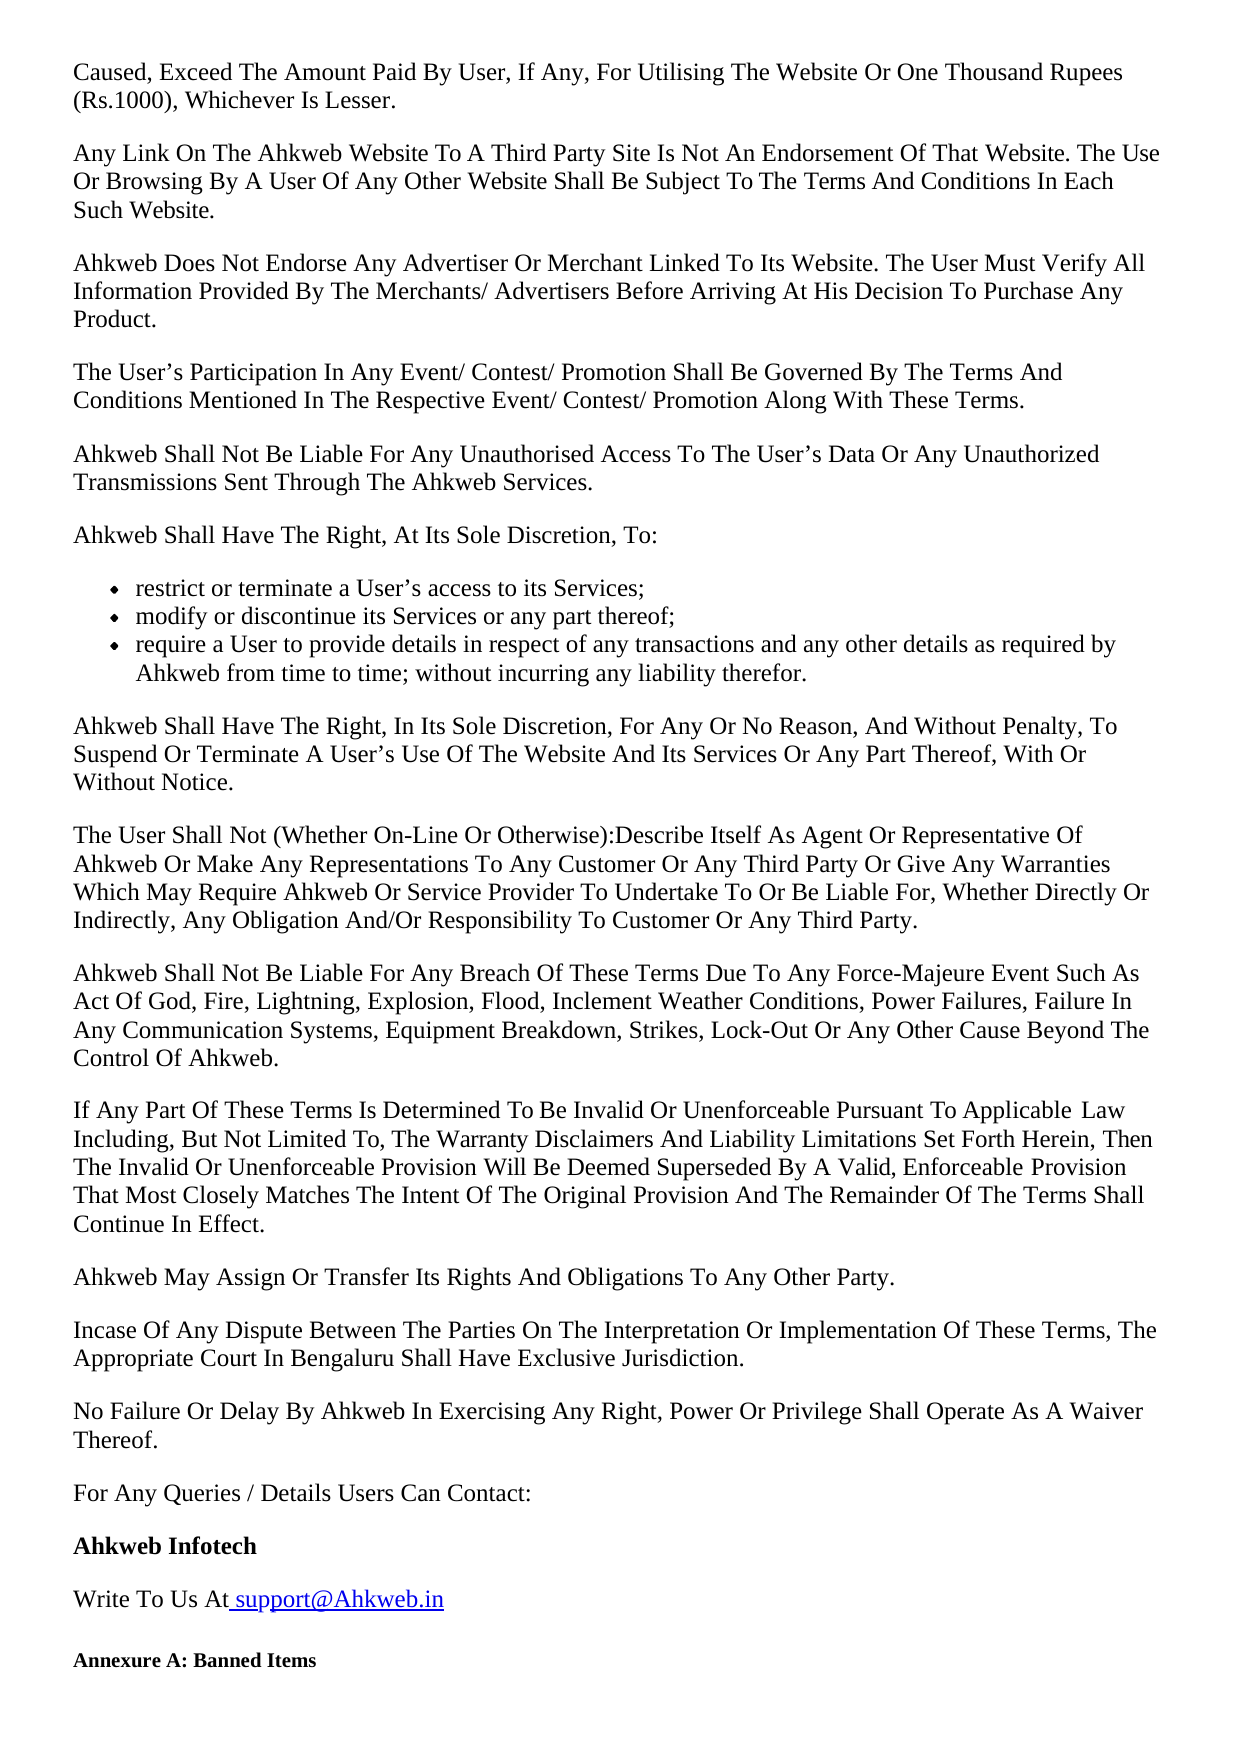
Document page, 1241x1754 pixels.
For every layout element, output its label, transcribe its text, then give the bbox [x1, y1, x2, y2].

text Ahkweb May Assign Or Transfer Its Rights And Obligations To Any Other Party. [73, 1262, 1180, 1291]
text For Any Queries / Details Users Can Contact: [73, 1478, 1180, 1507]
text Caused, Exceed The Amount Paid By User, If Any, For Utilising The Website Or One Thousand Rupees (Rs.1000), Whichever Is Lesser. [73, 57, 1180, 114]
text Ahkweb Infotech [73, 1531, 1180, 1560]
text require a User to provide details in respect of any transactions and any other details as required by Ahkweb from time to time; without incurring any liability therefor. [135, 630, 1119, 686]
text Any Link On The Ahkweb Website To A Third Party Site Is Not An Endorsement Of That Website. The Use Or Browsing By A User Of Any Other Website Shall Be Subject To The Terms And Conditions In Each Such Website. [73, 139, 1165, 223]
text Ahkweb Shall Have The Right, In Its Sole Discretion, For Any Or No Reason, And Without Penalty, To Suspend Or Terminate A User’s Use Of The Website And Its Services Or Any Part Thereof, With Or Without Notice. [73, 712, 1166, 796]
text The User Shall Not (Whether On-Line Or Otherwise):Describe Itself As Agent Or Representative Of Ahkweb Or Make Any Representations To Any Customer Or Any Third Party Or Give Any Warranties [73, 821, 1166, 877]
text That Most Closely Matches The Intent Of The Original Provision And The Remainder Of The Terms Shall Continue In Effect. [73, 1181, 1180, 1237]
text Which May Require Ahkweb Or Service Provider To Undertake To Or Be Liable For, Whether Directly Or Indirectly, Any Obligation And/Or Responsibility To Customer Or Any Third Party. [73, 877, 1180, 934]
text The User’s Participation In Any Event/ Contest/ Promotion Shall Be Governed By The Terms And Conditions Mentioned In The Respective Event/ Contest/ Promotion Along With These Terms. [73, 358, 1166, 414]
text Ahkweb Shall Not Be Liable For Any Unauthorised Access To The User’s Data Or Any Unauthorized Transmissions Sent Through The Ahkweb Services. [73, 439, 1180, 496]
text Ahkweb Shall Not Be Liable For Any Breach Of These Terms Due To Any Force-Majeure Event Such As Act Of God, Fire, Lightning, Explosion, Flood, Inclement Weather Conditions, Power Failures, Failure In Any Communication Systems, Equipment Breakdown, Strikes, Lock-Out Or Any Other Cause Beyond The Control Of Ahkweb. [73, 959, 1153, 1072]
text Incase Of Any Dispute Between The Parties On The Interpretation Or Implementation Of These Terms, The Appropriate Court In Bengaluru Shall Have Exclusive Jurisdiction. [73, 1316, 1180, 1372]
text If Any Part Of These Terms Is Determined To Be Invalid Or Unenforceable Pursuant To Applicable Law [73, 1096, 1180, 1124]
text Ahkweb Shall Have The Right, At Its Sole Discretion, To: restrict or terminate a User’s access to its Services; [73, 496, 730, 602]
text Annexure A: Banned Items [73, 1648, 1180, 1672]
text modify or discontinue its Services or any part thereof; [135, 602, 1180, 630]
text Write To Us At support@Ahkweb.in [73, 1584, 1180, 1613]
text No Failure Or Delay By Ahkweb In Exercising Any Right, Power Or Privilege Shall Operate As A Waiver Thereof. [73, 1397, 1180, 1453]
text Including, But Not Limited To, The Warranty Disclaimers And Liability Limitations Set Forth Herein, Then The Invalid Or Unenforceable Provision Will Be Deemed Superseded By A Valid, Enforceable Provision [73, 1125, 1180, 1181]
text Ahkweb Does Not Endorse Any Advertiser Or Merchant Linked To Its Website. The User Must Verify All Information Provided By The Merchants/ Advertisers Before Arriving At His Decision To Purchase Any Product. [73, 248, 1152, 333]
